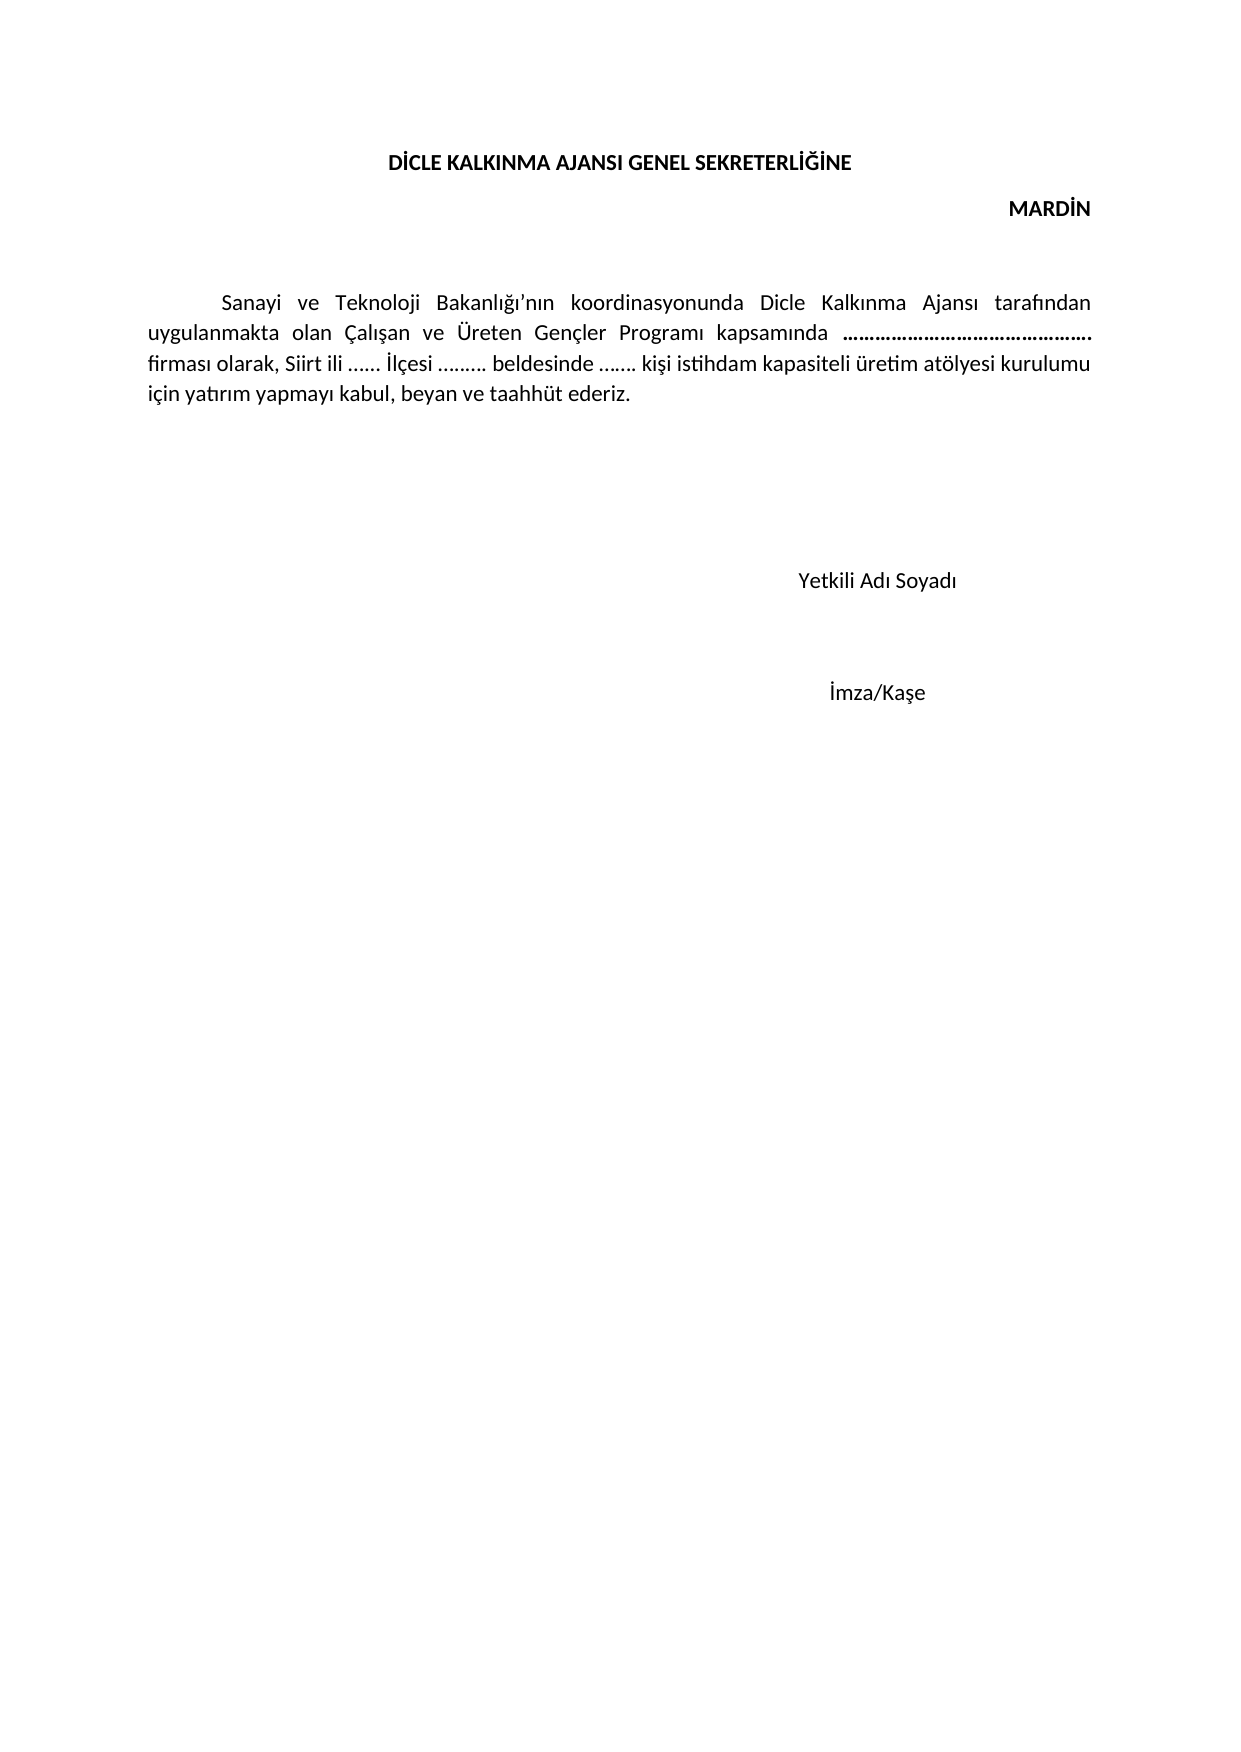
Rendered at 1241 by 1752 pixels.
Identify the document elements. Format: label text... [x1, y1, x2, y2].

text Sanayi ve Teknoloji Bakanlığı’nın koordinasyonunda Dicle Kalkınma Ajansı tarafından uygulanmakta olan Çalışan ve Üreten Gençler Programı kapsamında ………………………………………. firması olarak, Siirt ili …... İlçesi …..…. beldesinde ……. kişi istihdam kapasiteli üretim atölyesi kurulumu için yatırım yapmayı kabul, beyan ve taahhüt ederiz. [148, 288, 1093, 407]
text DİCLE KALKINMA AJANSI GENEL SEKRETERLİĞİNE [148, 148, 1093, 176]
table_cell İmza/Kaşe [664, 679, 1091, 762]
text MARDİN [148, 194, 1093, 222]
table_header Yetkili Adı Soyadı [664, 566, 1091, 678]
